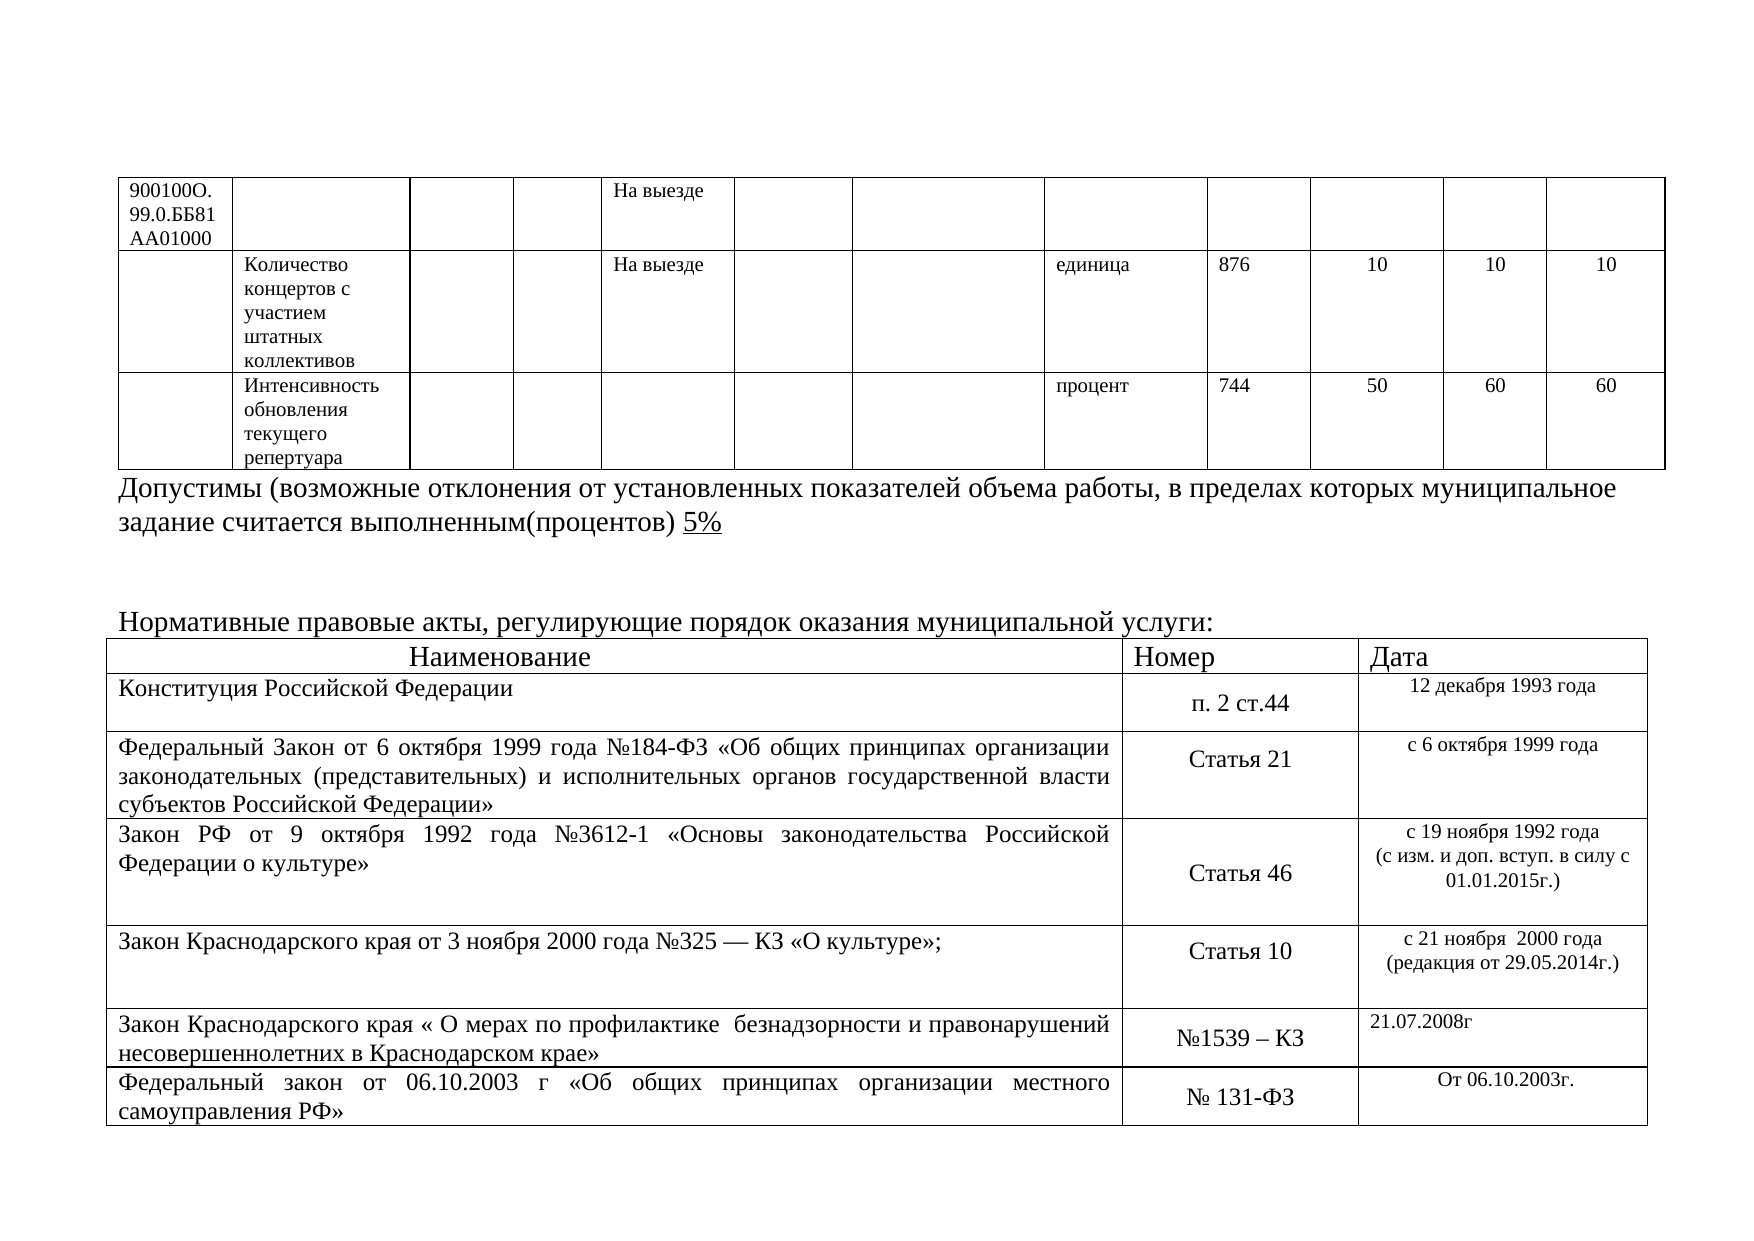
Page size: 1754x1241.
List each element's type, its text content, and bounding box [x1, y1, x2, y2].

table_cell 50 [1311, 373, 1443, 469]
table_cell Интенсивность обновления текущего репертуара [233, 373, 409, 469]
table_cell [1444, 178, 1546, 250]
table_cell [735, 178, 852, 250]
table_cell 876 [1208, 251, 1310, 372]
table_header Дата [1359, 639, 1647, 672]
table_cell [119, 373, 232, 469]
table_cell № 131-ФЗ [1123, 1068, 1358, 1125]
table_cell с 19 ноября 1992 года (с изм. и доп. вступ. в силу с 01.01.2015г.) [1359, 819, 1647, 925]
table_cell 10 [1311, 251, 1443, 372]
table_cell [1208, 178, 1310, 250]
table_header Номер [1123, 639, 1358, 672]
table_cell п. 2 ст.44 [1123, 674, 1358, 731]
table_cell Федеральный Закон от 6 октября 1999 года №184-ФЗ «Об общих принципах организации законодательных (представительных) и исполнительных органов государственной власти субъектов Российской Федерации» [107, 732, 1122, 818]
table_cell единица [1045, 251, 1207, 372]
table_cell [119, 251, 232, 372]
table_header Наименование [107, 639, 1122, 672]
table_cell [1547, 178, 1664, 250]
table_cell [853, 178, 1044, 250]
table_cell На выезде [602, 251, 734, 372]
table_cell 900100О.99.0.ББ81АА01000 [119, 178, 232, 250]
table_cell [411, 373, 513, 469]
table_cell 12 декабря 1993 года [1359, 674, 1647, 731]
table_cell [602, 373, 734, 469]
table_cell [514, 251, 601, 372]
table_cell Статья 46 [1123, 819, 1358, 925]
table_cell Статья 21 [1123, 732, 1358, 818]
table_cell Конституция Российской Федерации [107, 674, 1122, 731]
table_cell От 06.10.2003г. [1359, 1068, 1647, 1125]
table_cell [514, 373, 601, 469]
table_cell [853, 373, 1044, 469]
table_cell Статья 10 [1123, 926, 1358, 1008]
table_cell [514, 178, 601, 250]
table_cell [411, 178, 513, 250]
table_cell 21.07.2008г [1359, 1009, 1647, 1066]
table_cell Закон Краснодарского края « О мерах по профилактике безнадзорности и правонарушений несовершеннолетних в Краснодарском крае» [107, 1009, 1122, 1066]
table_cell Федеральный закон от 06.10.2003 г «Об общих принципах организации местного самоуправления РФ» [107, 1068, 1122, 1125]
table_cell №1539 – КЗ [1123, 1009, 1358, 1066]
text Допустимы (возможные отклонения от установленных показателей объема работы, в пределах которых муниципальное задание считается выполненным(процентов) 5% [118, 470, 1654, 537]
table_cell Количество концертов с участием штатных коллективов [233, 251, 409, 372]
table_cell [735, 251, 852, 372]
text Нормативные правовые акты, регулирующие порядок оказания муниципальной услуги: [118, 604, 1654, 638]
table_cell 10 [1547, 251, 1664, 372]
table_cell 744 [1208, 373, 1310, 469]
table_cell 60 [1444, 373, 1546, 469]
table_cell На выезде [602, 178, 734, 250]
table_cell 10 [1444, 251, 1546, 372]
table_cell [411, 251, 513, 372]
table_cell [853, 251, 1044, 372]
table_cell 60 [1547, 373, 1664, 469]
table_cell с 21 ноября 2000 года (редакция от 29.05.2014г.) [1359, 926, 1647, 1008]
table_cell [1045, 178, 1207, 250]
table_cell [735, 373, 852, 469]
table_cell Закон РФ от 9 октября 1992 года №3612-1 «Основы законодательства Российской Федерации о культуре» [107, 819, 1122, 925]
table_cell процент [1045, 373, 1207, 469]
table_cell с 6 октября 1999 года [1359, 732, 1647, 818]
table_cell [1311, 178, 1443, 250]
table_cell Закон Краснодарского края от 3 ноября 2000 года №325 — КЗ «О культуре»; [107, 926, 1122, 1008]
table_cell [233, 178, 409, 250]
